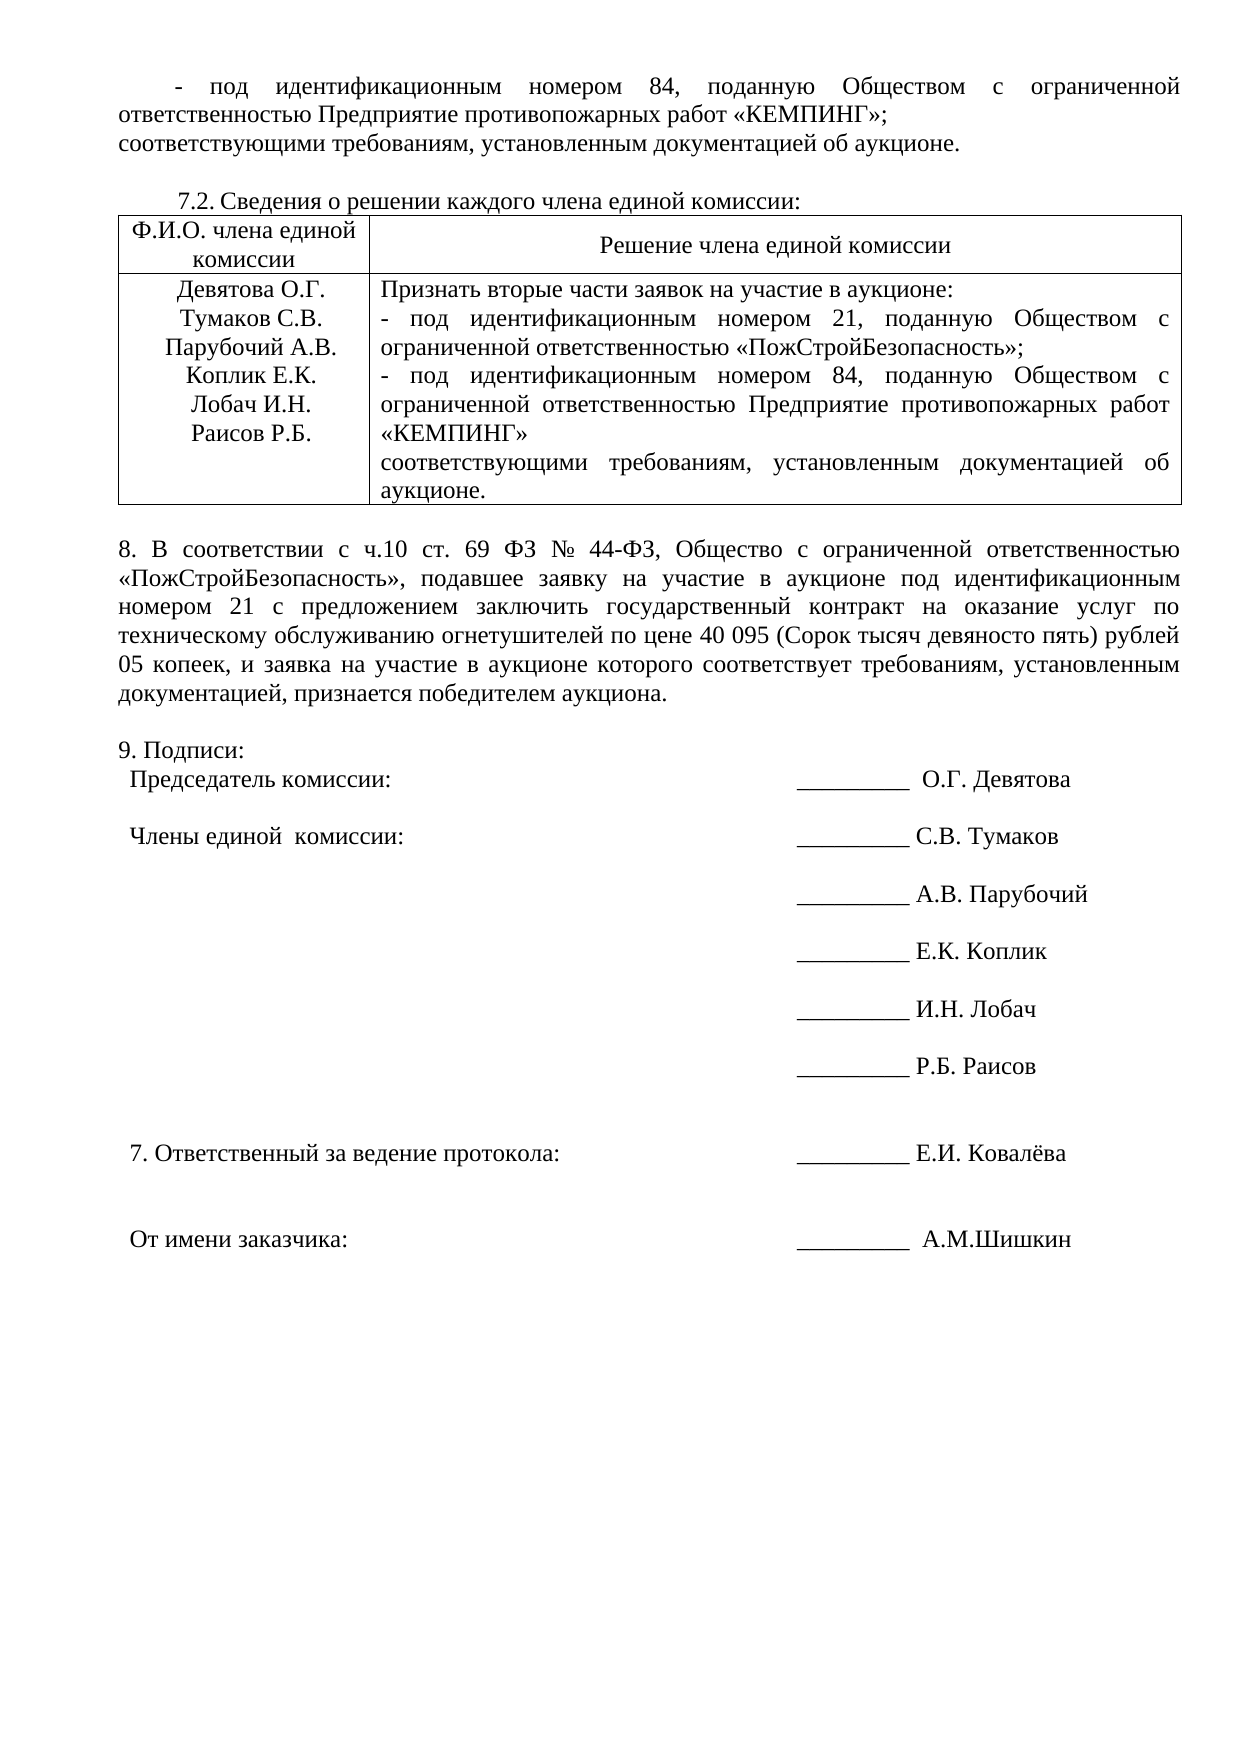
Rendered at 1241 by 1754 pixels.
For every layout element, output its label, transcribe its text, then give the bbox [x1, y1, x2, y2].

text 8. В соответствии с ч.10 ст. 69 ФЗ № 44-ФЗ, Общество с ограниченной ответственностью «ПожСтройБезопасность», подавшее заявку на участие в аукционе под идентификационным номером 21 с предложением заключить государственный контракт на оказание услуг по техническому обслуживанию огнетушителей по цене 40 095 (Сорок тысяч девяносто пять) рублей 05 копеек, и заявка на участие в аукционе которого соответствует требованиям, установленным документацией, признается победителем аукциона. [118, 534, 1181, 706]
table_header _________ О.Г. Девятова [786, 764, 1174, 821]
text - под идентификационным номером 84, поданную Обществом с ограниченной ответственностью Предприятие противопожарных работ «КЕМПИНГ»; [118, 71, 1181, 128]
table_cell От имени заказчика: [118, 1195, 786, 1281]
text соответствующими требованиям, установленным документацией об аукционе. [118, 128, 1181, 157]
table_header Ф.И.О. члена единой комиссии [119, 216, 369, 273]
table_cell Признать вторые части заявок на участие в аукционе: - под идентификационным номером 21, поданную Обществом с ограниченной ответственностью «ПожСтройБезопасность»; - под идентификационным номером 84, поданную Обществом с ограниченной ответственностью Предприятие противопожарных работ «КЕМПИНГ» соответствующими требованиям, установленным документацией об аукционе. [370, 274, 1181, 504]
text 9. Подписи: [118, 735, 1181, 764]
table_header Решение члена единой комиссии [370, 216, 1181, 273]
table_cell _________ С.В. Тумаков _________ А.В. Парубочий _________ Е.К. Коплик _________ И.Н. Лобач _________ Р.Б. Раисов [786, 821, 1174, 1109]
text 7.2. Сведения о решении каждого члена единой комиссии: [118, 186, 1181, 214]
table_cell Члены единой комиссии: [118, 821, 786, 1109]
table_cell 7. Ответственный за ведение протокола: [118, 1109, 786, 1195]
table_header Председатель комиссии: [118, 764, 786, 821]
table_cell Девятова О.Г. Тумаков С.В. Парубочий А.В. Коплик Е.К. Лобач И.Н. Раисов Р.Б. [119, 274, 369, 504]
table_cell _________ Е.И. Ковалёва [786, 1109, 1174, 1195]
table_cell _________ А.М.Шишкин [786, 1195, 1174, 1281]
